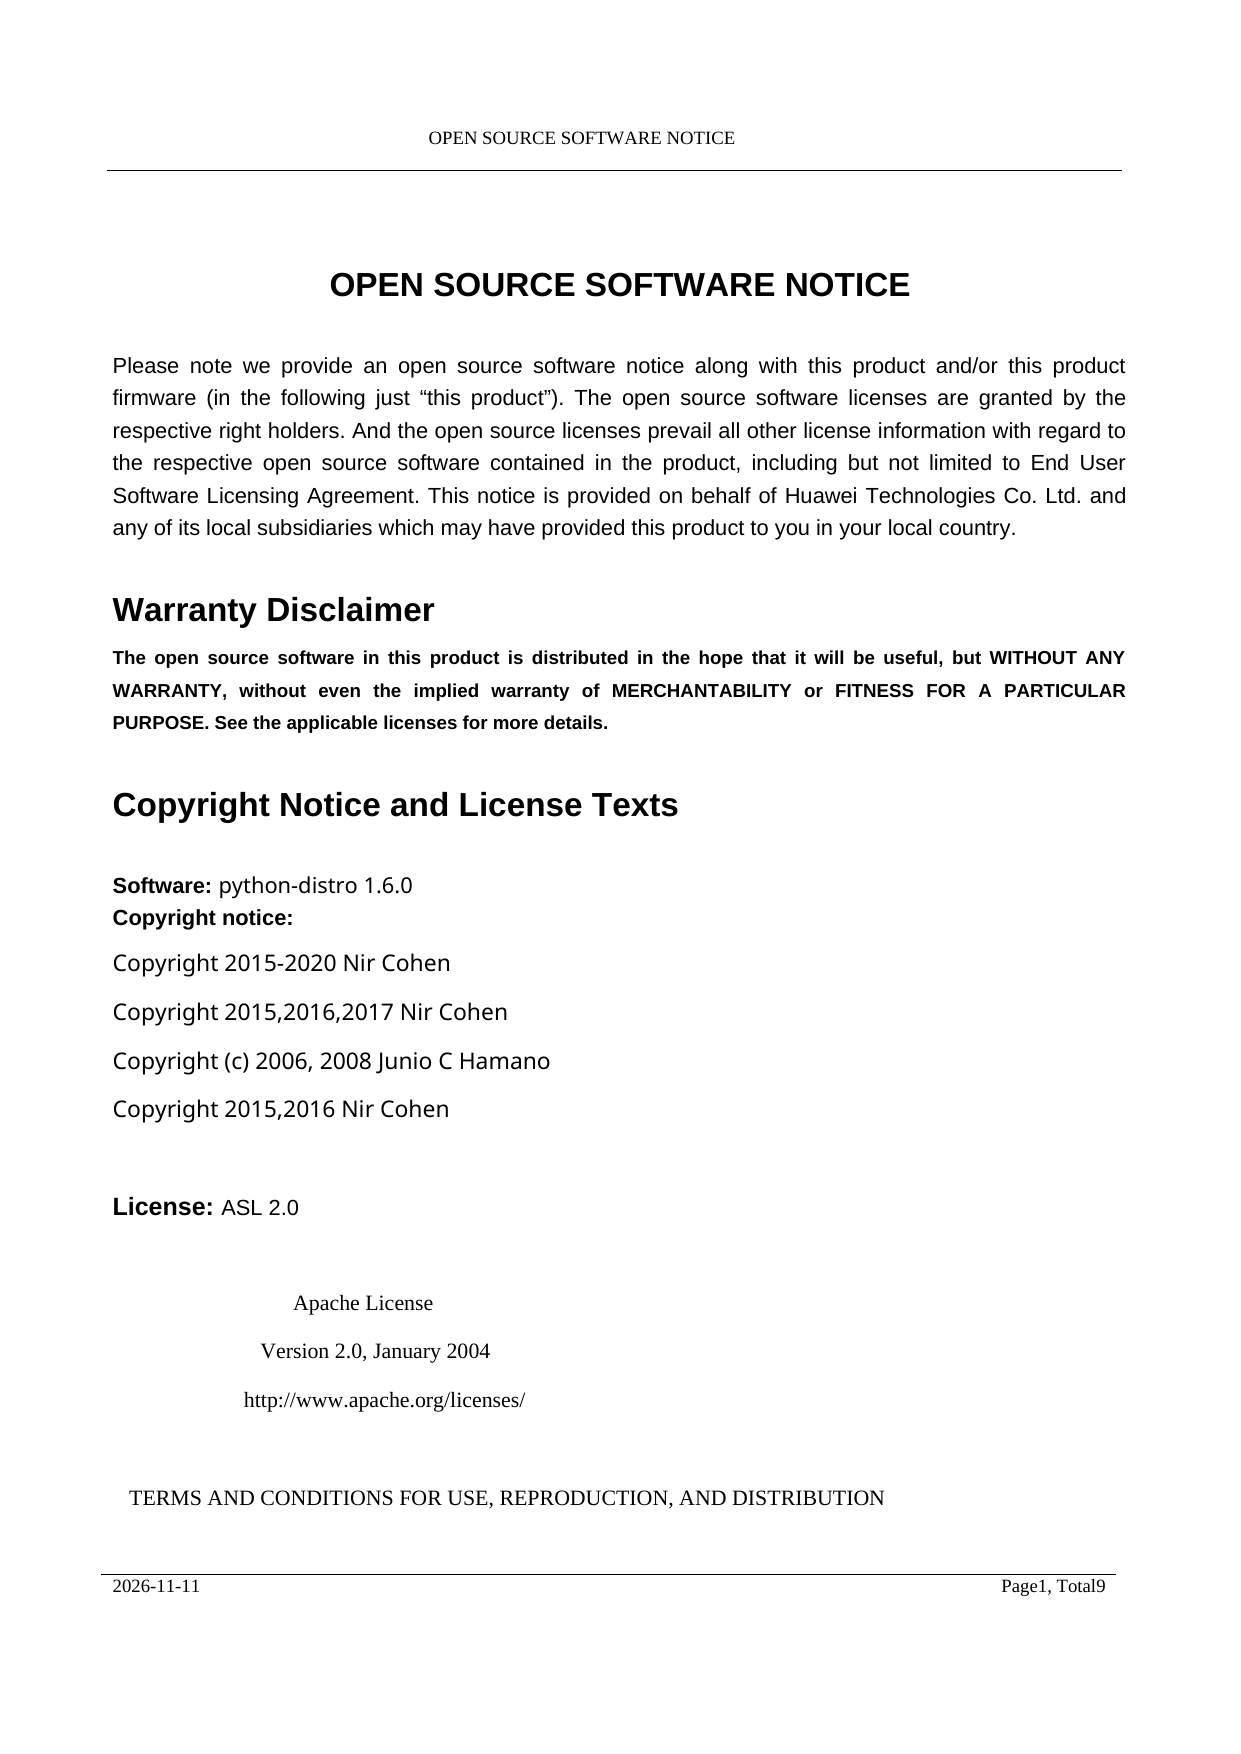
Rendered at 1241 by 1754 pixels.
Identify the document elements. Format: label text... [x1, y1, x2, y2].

text Copyright notice: [112, 901, 1128, 934]
text License: ASL 2.0 [112, 1190, 1128, 1223]
text OPEN SOURCE SOFTWARE NOTICE [112, 251, 1128, 316]
text Copyright 2015-2020 Nir Cohen Copyright 2015,2016,2017 Nir Cohen Copyright (c) 2006, 2008 Junio C Hamano Copyright 2015,2016 Nir Cohen [112, 947, 1128, 1174]
text The open source software in this product is distributed in the hope that it will be useful, but WITHOUT ANY WARRANTY, without even the implied warranty of MERCHANTABILITY or FITNESS FOR A PARTICULAR PURPOSE. See the applicable licenses for more details. [112, 641, 1128, 739]
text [112, 1237, 1128, 1513]
text Please note we provide an open source software notice along with this product and/or this product firmware (in the following just “this product”). The open source software licenses are granted by the respective right holders. And the open source licenses prevail all other license information with regard to the respective open source software contained in the product, including but not limited to End User Software Licensing Agreement. This notice is provided on behalf of Huawei Technologies Co. Ltd. and any of its local subsidiaries which may have provided this product to you in your local country. [112, 349, 1128, 544]
text Warranty Disclaimer [112, 576, 1128, 641]
text Software: python-distro 1.6.0 [112, 869, 1128, 901]
text Copyright Notice and License Texts [112, 771, 1128, 836]
